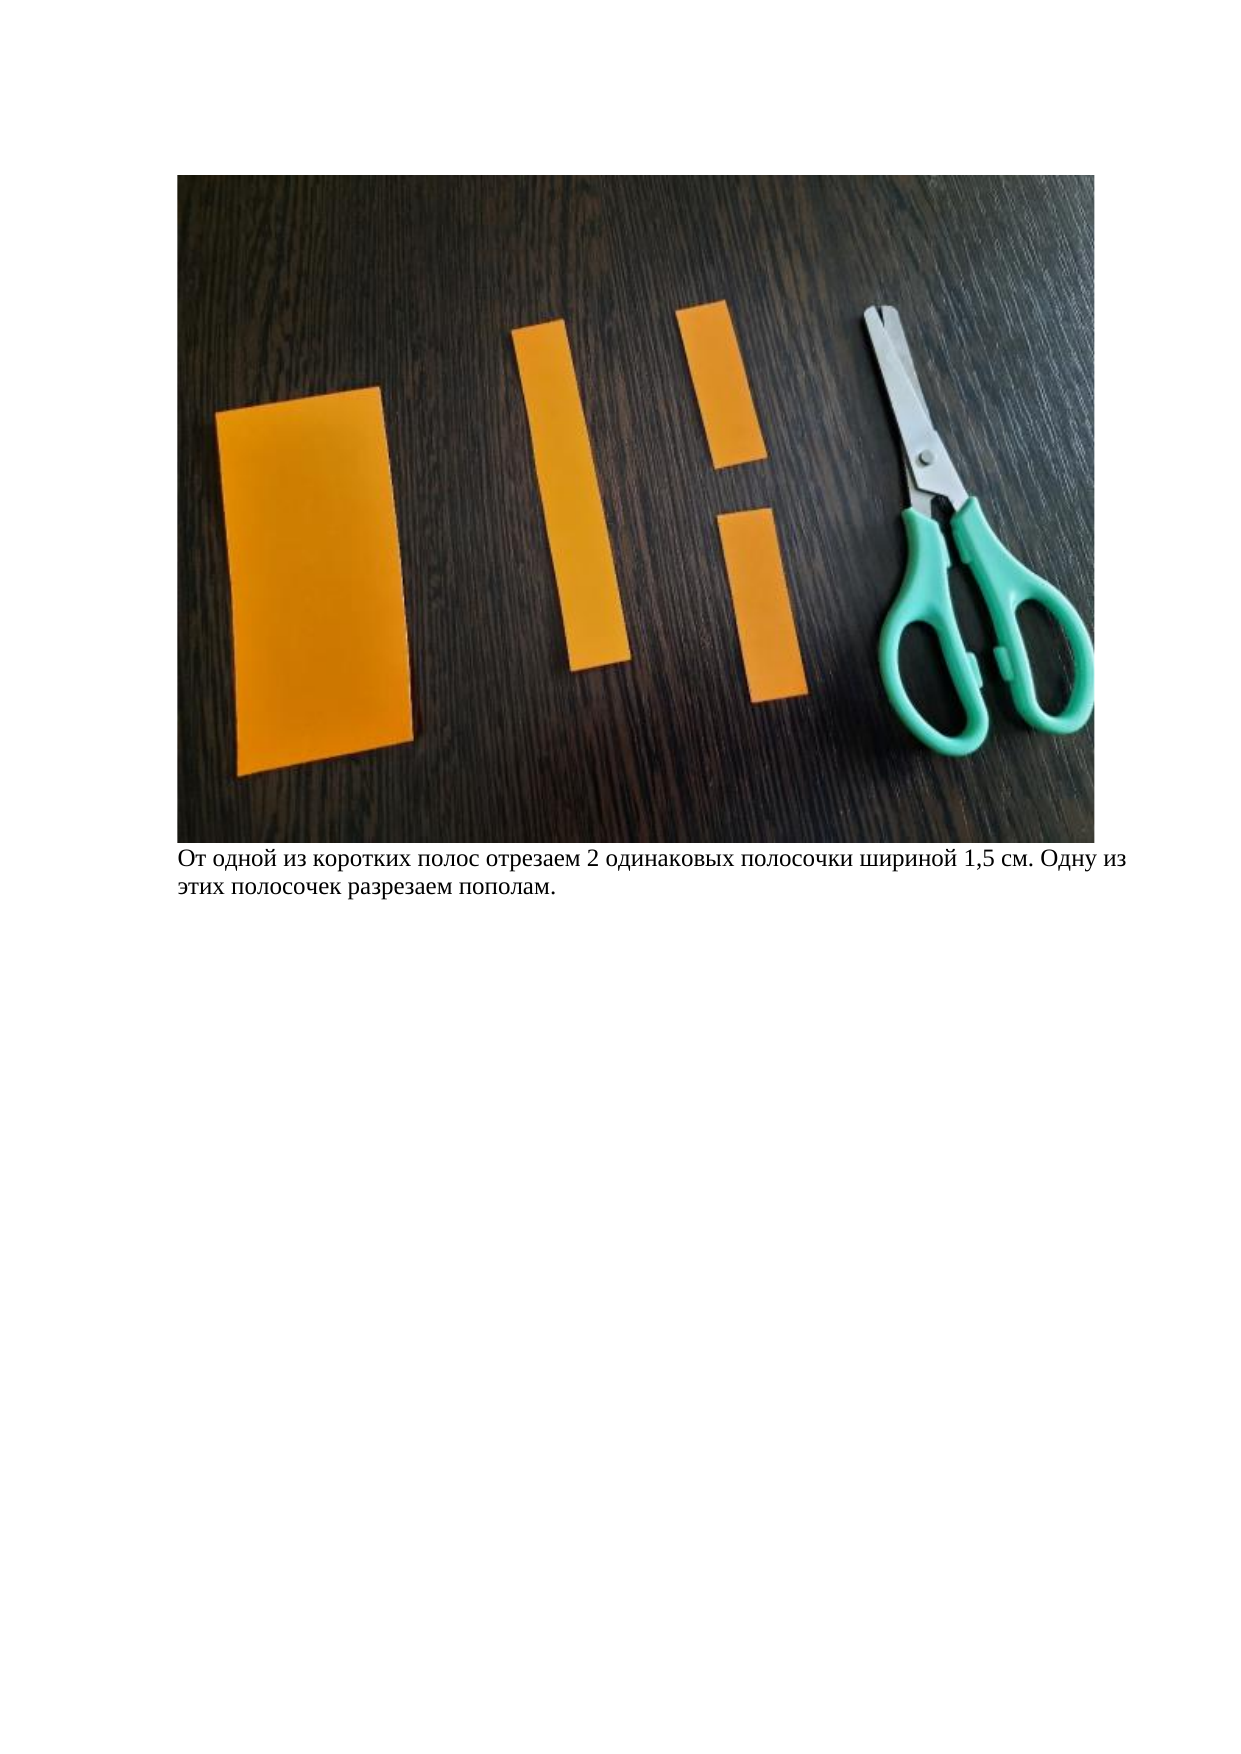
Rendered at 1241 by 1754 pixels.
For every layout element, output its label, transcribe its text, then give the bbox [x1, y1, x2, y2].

picture [177, 175, 1095, 843]
